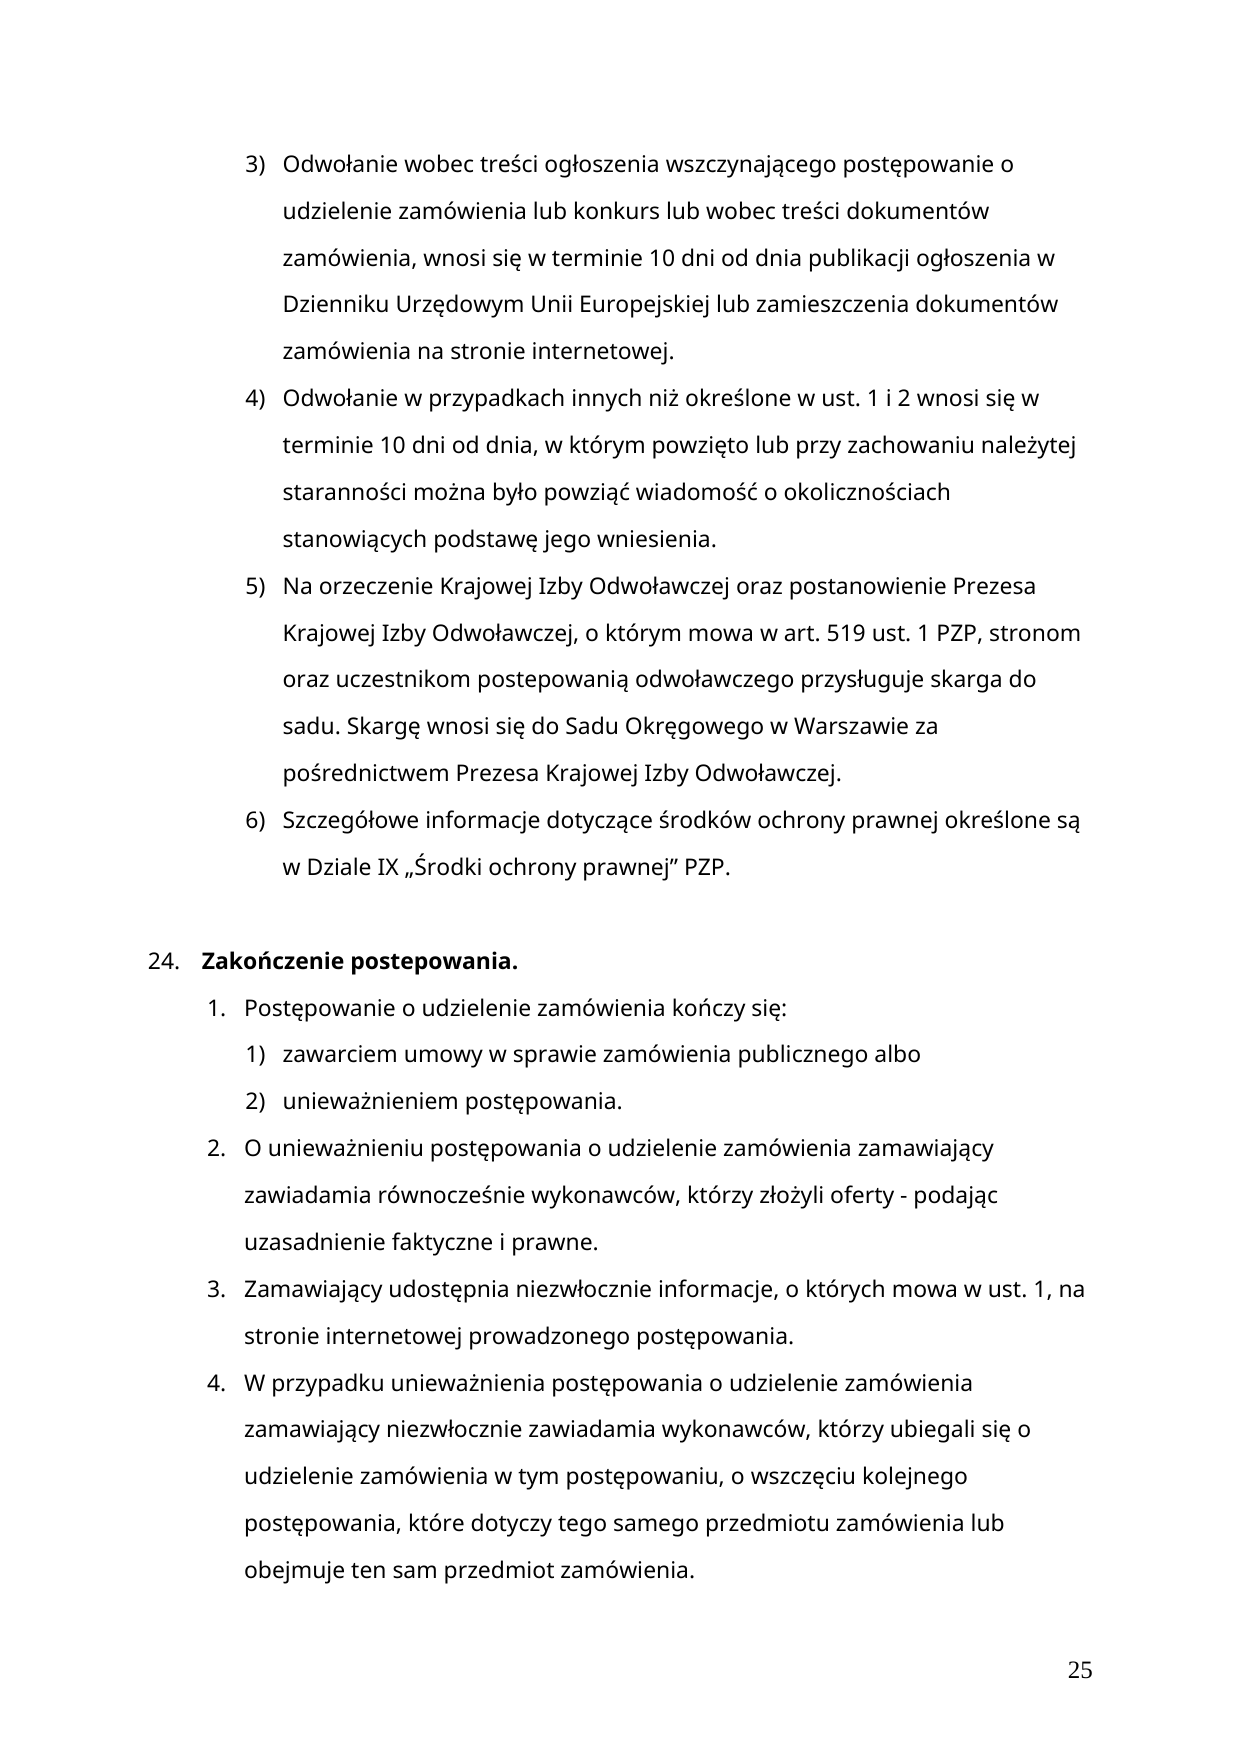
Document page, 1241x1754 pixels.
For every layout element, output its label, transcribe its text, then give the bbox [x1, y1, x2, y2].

list O unieważnieniu postępowania o udzielenie zamówienia zamawiający zawiadamia równocześnie wykonawców, którzy złożyli oferty - podając uzasadnienie faktyczne i prawne. [207, 1132, 1092, 1257]
list Szczegółowe informacje dotyczące środków ochrony prawnej określone są w Dziale IX „Środki ochrony prawnej” PZP. [245, 804, 1092, 882]
list Zamawiający udostępnia niezwłocznie informacje, o których mowa w ust. 1, na stronie internetowej prowadzonego postępowania. [207, 1273, 1092, 1351]
list zawarciem umowy w sprawie zamówienia publicznego albo [245, 1038, 1092, 1069]
list Postępowanie o udzielenie zamówienia kończy się: [207, 991, 1092, 1023]
list Na orzeczenie Krajowej Izby Odwoławczej oraz postanowienie Prezesa Krajowej Izby Odwoławczej, o którym mowa w art. 519 ust. 1 PZP, stronom oraz uczestnikom postepowanią odwoławczego przysługuje skarga do sadu. Skargę wnosi się do Sadu Okręgowego w Warszawie za pośrednictwem Prezesa Krajowej Izby Odwoławczej. [245, 569, 1092, 788]
list W przypadku unieważnienia postępowania o udzielenie zamówienia zamawiający niezwłocznie zawiadamia wykonawców, którzy ubiegali się o udzielenie zamówienia w tym postępowaniu, o wszczęciu kolejnego postępowania, które dotyczy tego samego przedmiotu zamówienia lub obejmuje ten sam przedmiot zamówienia. [207, 1366, 1092, 1585]
list Odwołanie w przypadkach innych niż określone w ust. 1 i 2 wnosi się w terminie 10 dni od dnia, w którym powzięto lub przy zachowaniu należytej staranności można było powziąć wiadomość o okolicznościach stanowiących podstawę jego wniesienia. [245, 382, 1092, 554]
list Odwołanie wobec treści ogłoszenia wszczynającego postępowanie o udzielenie zamówienia lub konkurs lub wobec treści dokumentów zamówienia, wnosi się w terminie 10 dni od dnia publikacji ogłoszenia w Dzienniku Urzędowym Unii Europejskiej lub zamieszczenia dokumentów zamówienia na stronie internetowej. [245, 148, 1092, 366]
subtitle Zakończenie postepowania. [148, 944, 1092, 976]
list unieważnieniem postępowania. [245, 1085, 1092, 1116]
